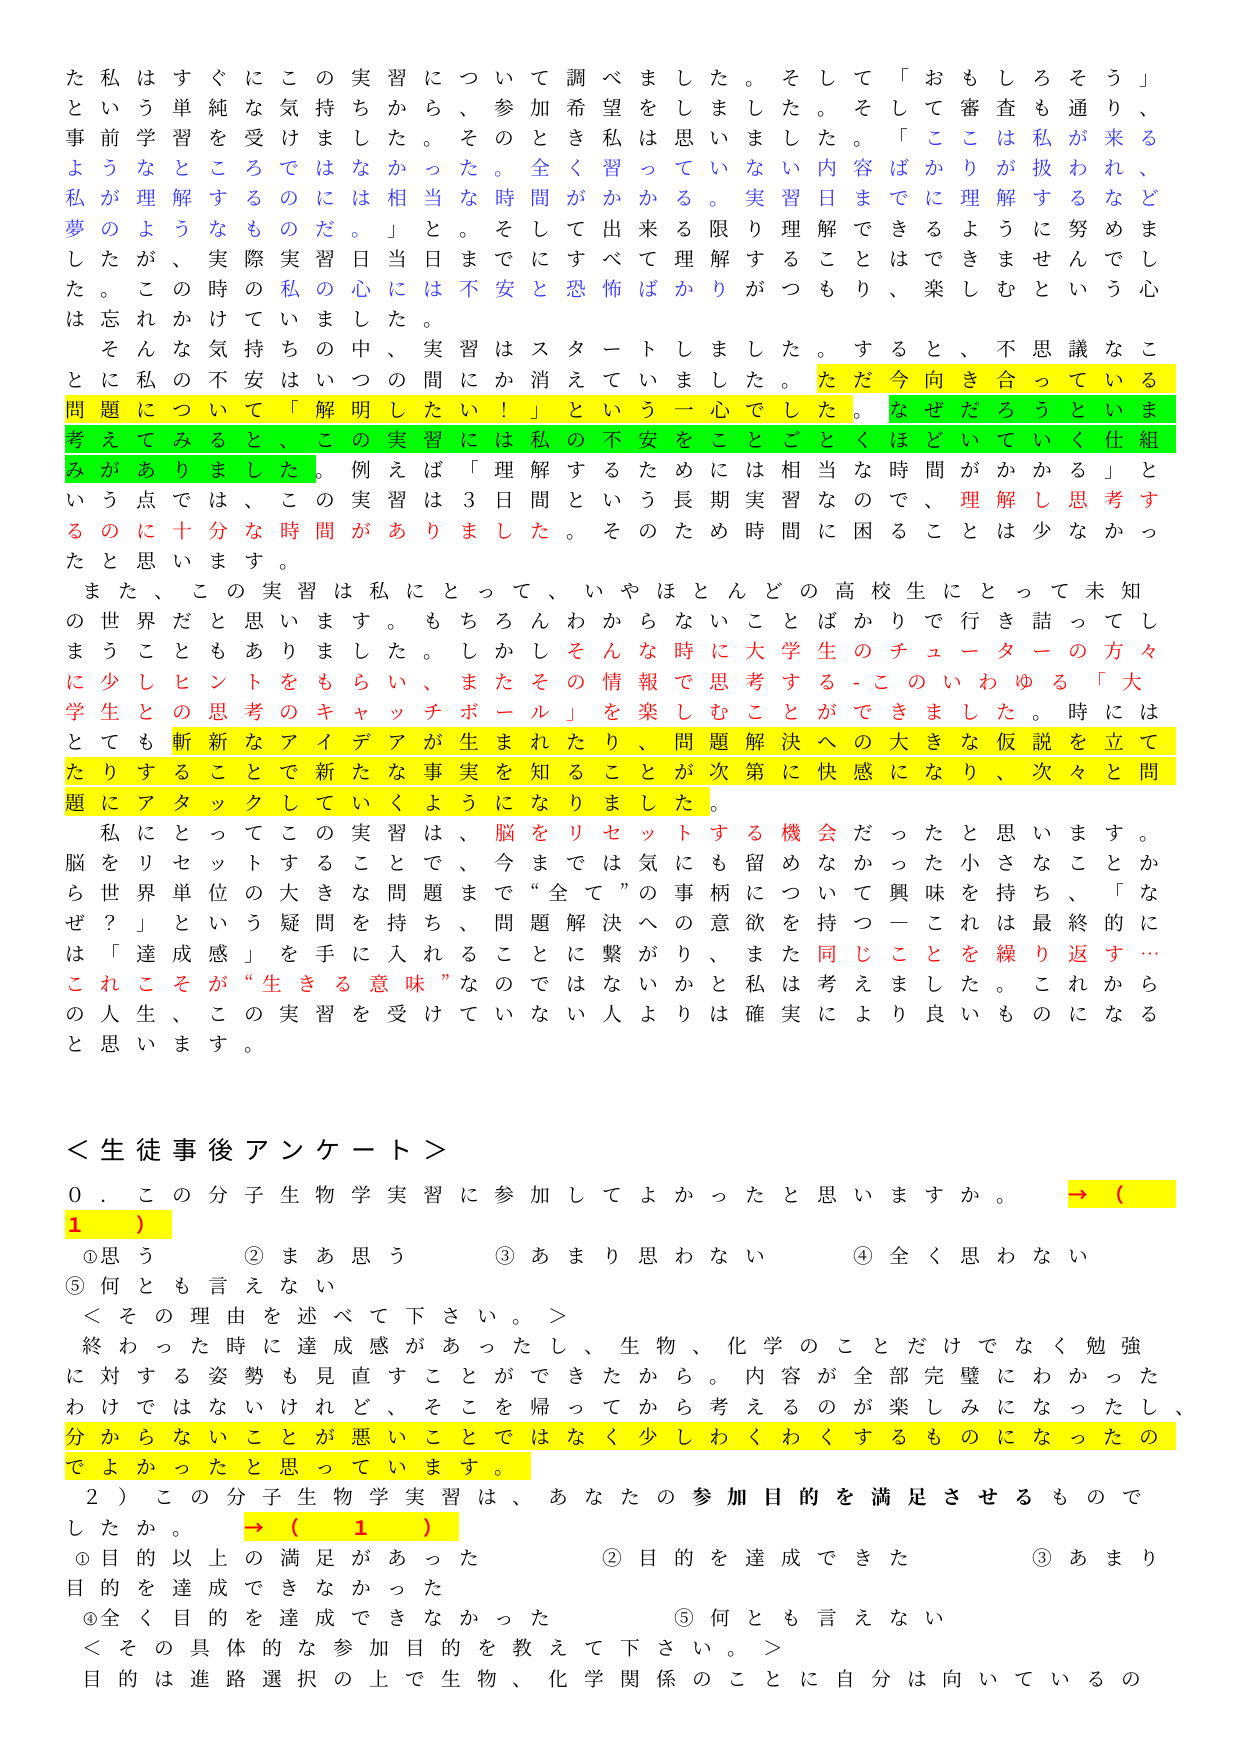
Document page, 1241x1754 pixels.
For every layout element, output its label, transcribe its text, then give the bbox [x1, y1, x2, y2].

text ①思う ②まあ思う ③あまり思わない ④全く思わない ⑤何とも言えない [65, 1239, 1176, 1300]
text ２）この分子生物学実習は、あなたの参加目的を満足させるものでしたか。 →（ １ ） [65, 1481, 1176, 1542]
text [65, 61, 1176, 333]
text 終わった時に達成感があったし、生物、化学のことだけでなく勉強に対する姿勢も見直すことができたから。内容が全部完璧にわかったわけではないけれど、そこを帰ってから考えるのが楽しみになったし、分からないことが悪いことではなく少しわくわくするものになったのでよかったと思っています。 [65, 1450, 1176, 1481]
text 終わった時に達成感があったし、生物、化学のことだけでなく勉強に対する姿勢も見直すことができたから。内容が全部完璧にわかったわけではないけれど、そこを帰ってから考えるのが楽しみになったし、分からないことが悪いことではなく少しわくわくするものになったのでよかったと思っています。 [65, 1330, 1176, 1422]
text ④全く目的を達成できなかった ⑤何とも言えない [65, 1602, 1176, 1632]
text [65, 1662, 1176, 1693]
text そんな気持ちの中、実習はスタートしました。すると、不思議なことに私の不安はいつの間にか消えていました。ただ今向き合っている問題について「解明したい！」という一心でした。なぜだろうといま考えてみると、この実習には私の不安をことごとくほどいていく仕組みがありました。例えば「理解するためには相当な時間がかかる」という点では、この実習は３日間という長期実習なので、理解し思考するのに十分な時間がありました。そのため時間に困ることは少なかったと思います。 [65, 333, 1176, 425]
text また、この実習は私にとって、いやほとんどの高校生にとって未知の世界だと思います。もちろんわからないことばかりで行き詰ってしまうこともありました。しかしそんな時に大学生のチューターの方々に少しヒントをもらい、またその情報で思考する-このいわゆる「大学生との思考のキャッチボール」を楽しむことができました。時にはとても斬新なアイデアが生まれたり、問題解決への大きな仮説を立てたりすることで新たな事実を知ることが次第に快感になり、次々と問題にアタックしていくようになりました。 [65, 575, 1176, 757]
text そんな気持ちの中、実習はスタートしました。すると、不思議なことに私の不安はいつの間にか消えていました。ただ今向き合っている問題について「解明したい！」という一心でした。なぜだろうといま考えてみると、この実習には私の不安をことごとくほどいていく仕組みがありました。例えば「理解するためには相当な時間がかかる」という点では、この実習は３日間という長期実習なので、理解し思考するのに十分な時間がありました。そのため時間に困ることは少なかったと思います。 [65, 453, 1176, 575]
text ①目的以上の満足があった ②目的を達成できた ③あまり目的を達成できなかった [65, 1542, 1176, 1602]
text ＜その理由を述べて下さい。＞ [65, 1300, 1176, 1330]
text 私にとってこの実習は、脳をリセットする機会だったと思います。脳をリセットすることで、今までは気にも留めなかった小さなことから世界単位の大きな問題まで“全て”の事柄について興味を持ち、「なぜ？」という疑問を持ち、問題解決への意欲を持つ―これは最終的には「達成感」を手に入れることに繋がり、また同じことを繰り返す…これこそが“生きる意味”なのではないかと私は考えました。これからの人生、この実習を受けていない人よりは確実により良いものになると思います。 [65, 817, 1176, 1058]
text ＜その具体的な参加目的を教えて下さい。＞ [65, 1632, 1176, 1662]
text ＜生徒事後アンケート＞ [65, 1119, 1176, 1179]
text また、この実習は私にとって、いやほとんどの高校生にとって未知の世界だと思います。もちろんわからないことばかりで行き詰ってしまうこともありました。しかしそんな時に大学生のチューターの方々に少しヒントをもらい、またその情報で思考する-このいわゆる「大学生との思考のキャッチボール」を楽しむことができました。時にはとても斬新なアイデアが生まれたり、問題解決への大きな仮説を立てたりすることで新たな事実を知ることが次第に快感になり、次々と問題にアタックしていくようになりました。 [65, 785, 1176, 817]
text ０．この分子生物学実習に参加してよかったと思いますか。 →（ １ ） [65, 1179, 1176, 1239]
